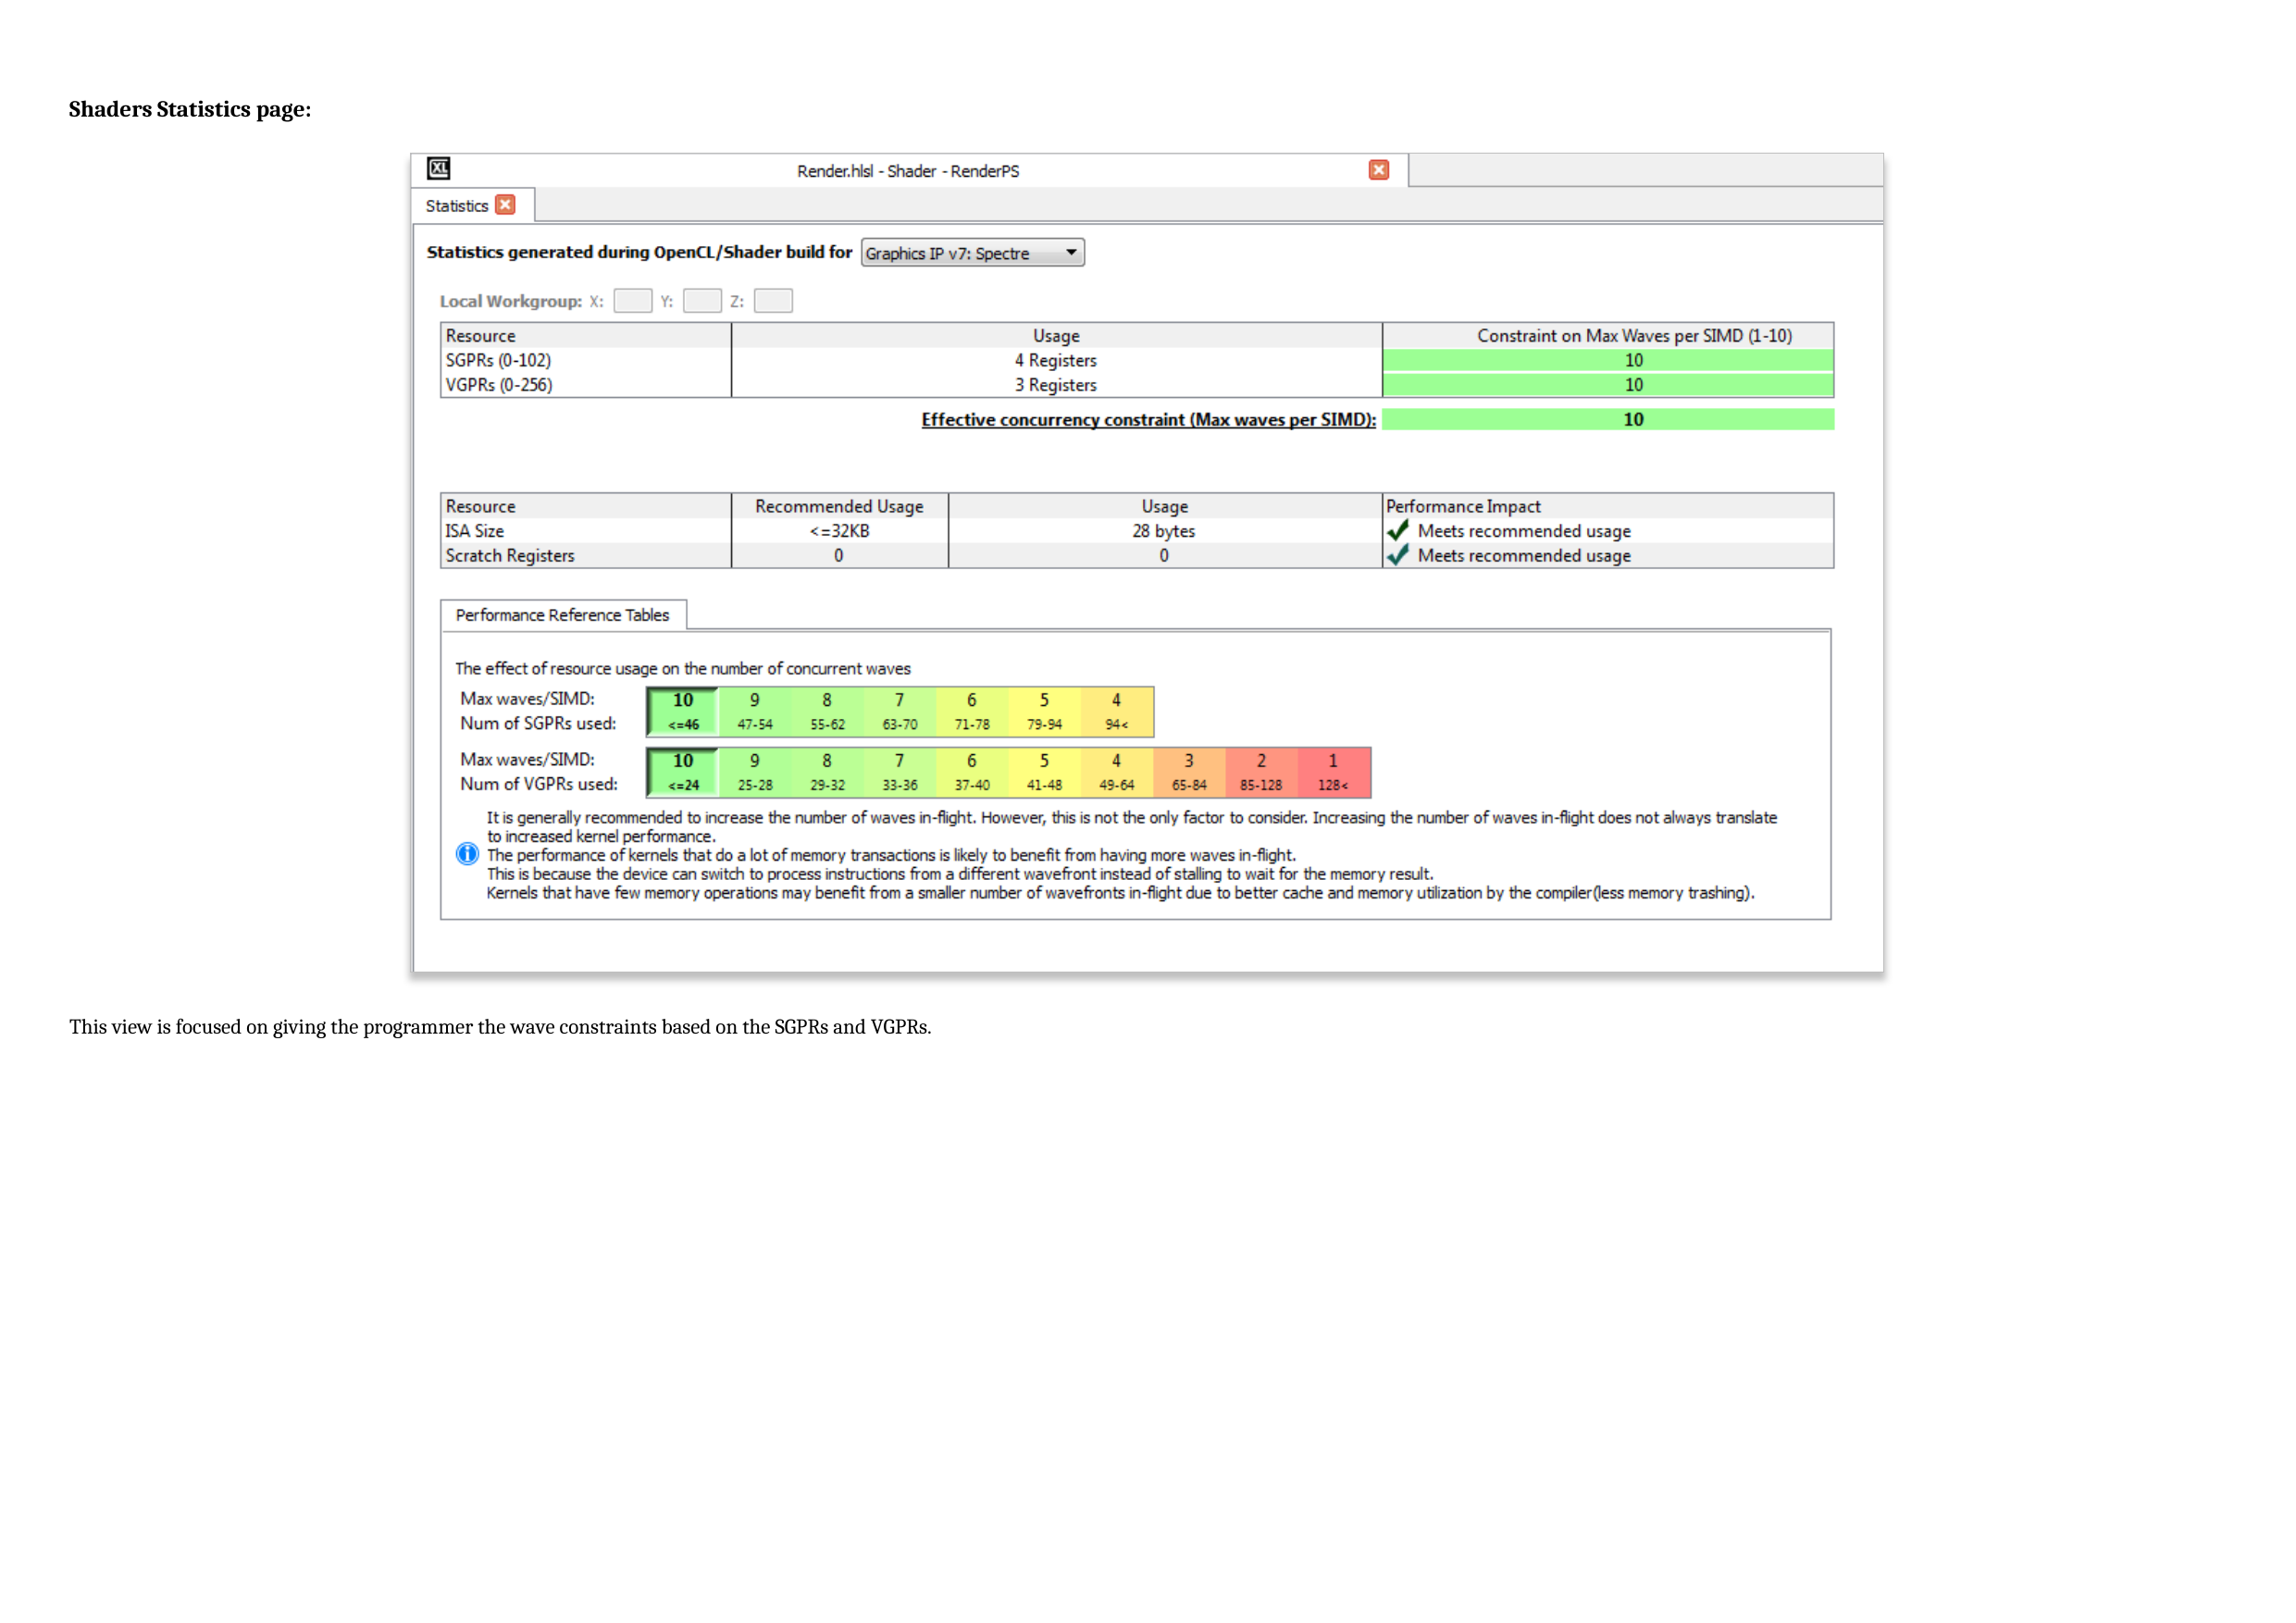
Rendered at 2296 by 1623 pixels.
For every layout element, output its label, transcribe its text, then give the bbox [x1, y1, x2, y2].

text Shaders Statistics page: [69, 96, 2226, 123]
picture [411, 154, 1883, 972]
text This view is focused on giving the programmer the wave constraints based on the SGPRs and VGPRs. [69, 1015, 2226, 1039]
